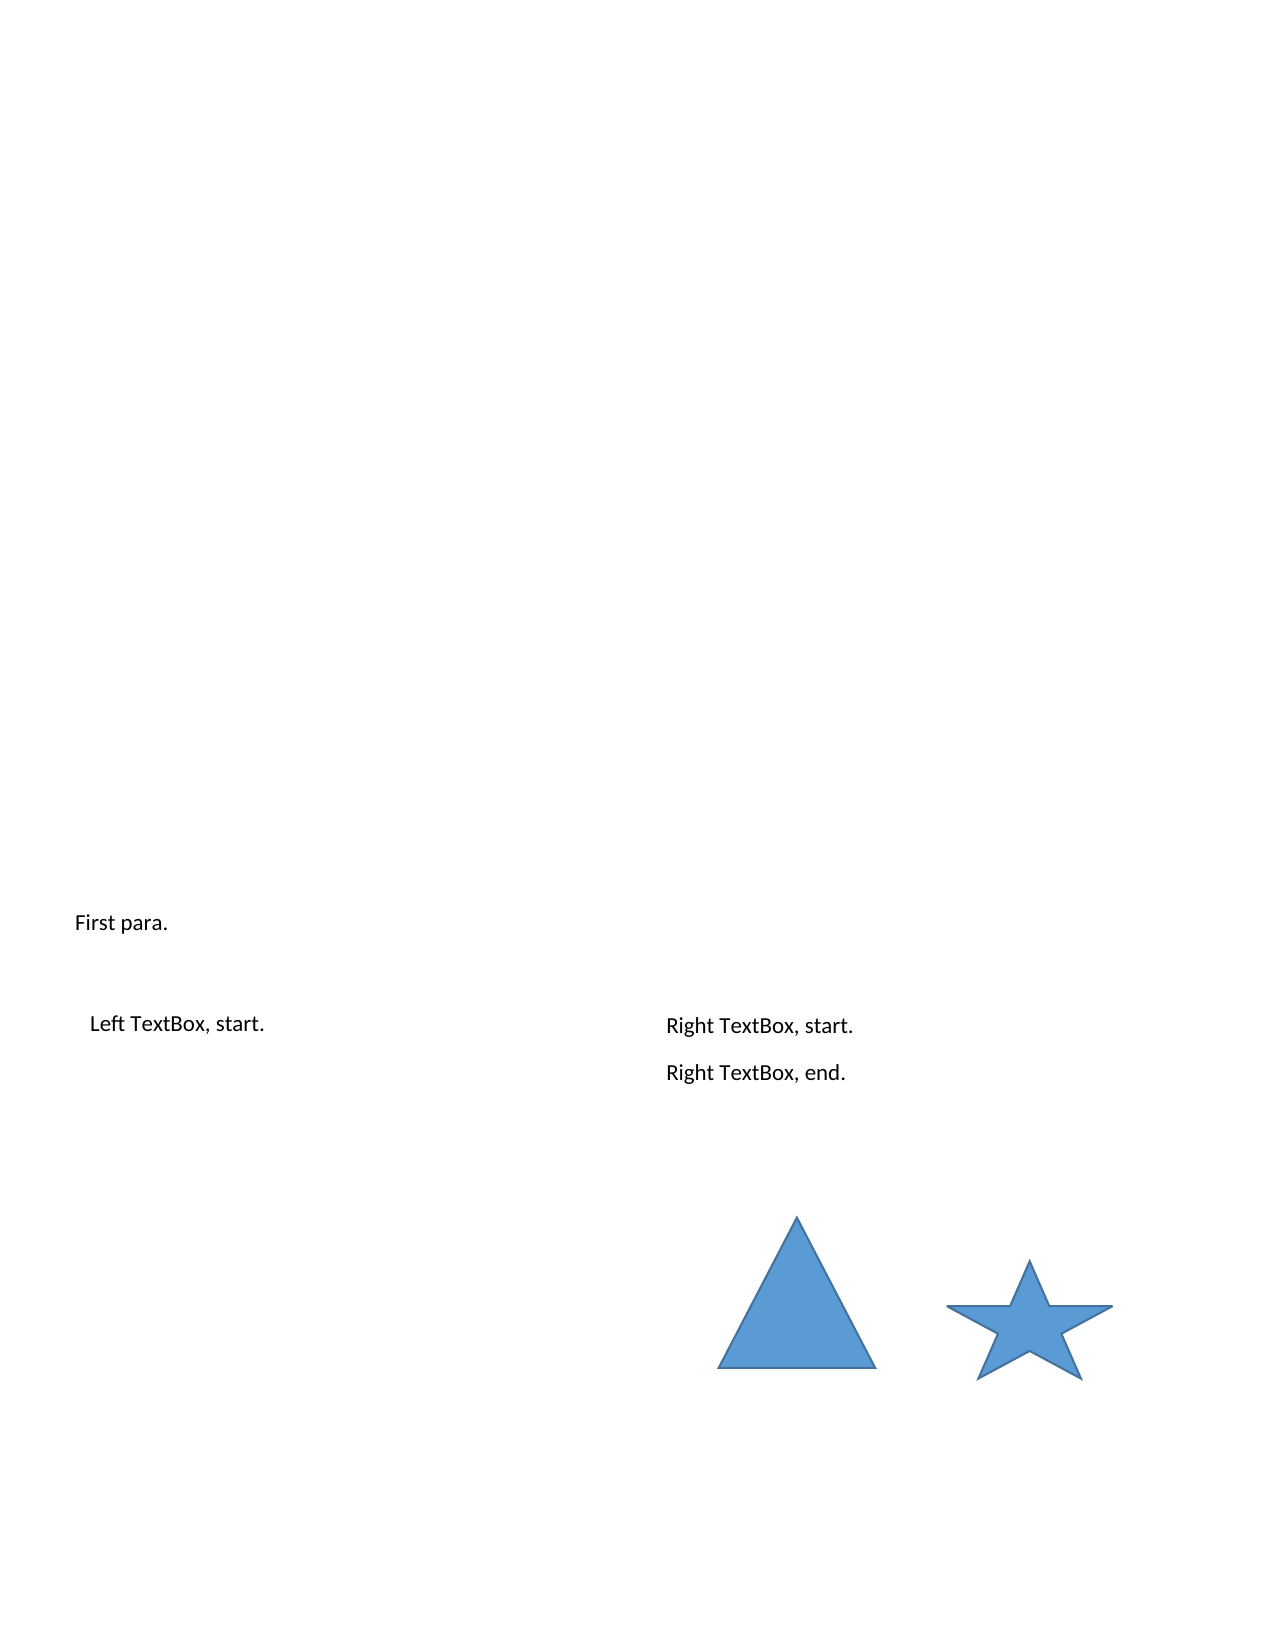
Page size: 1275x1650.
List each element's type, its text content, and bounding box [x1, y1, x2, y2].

text First para. [75, 908, 1200, 936]
